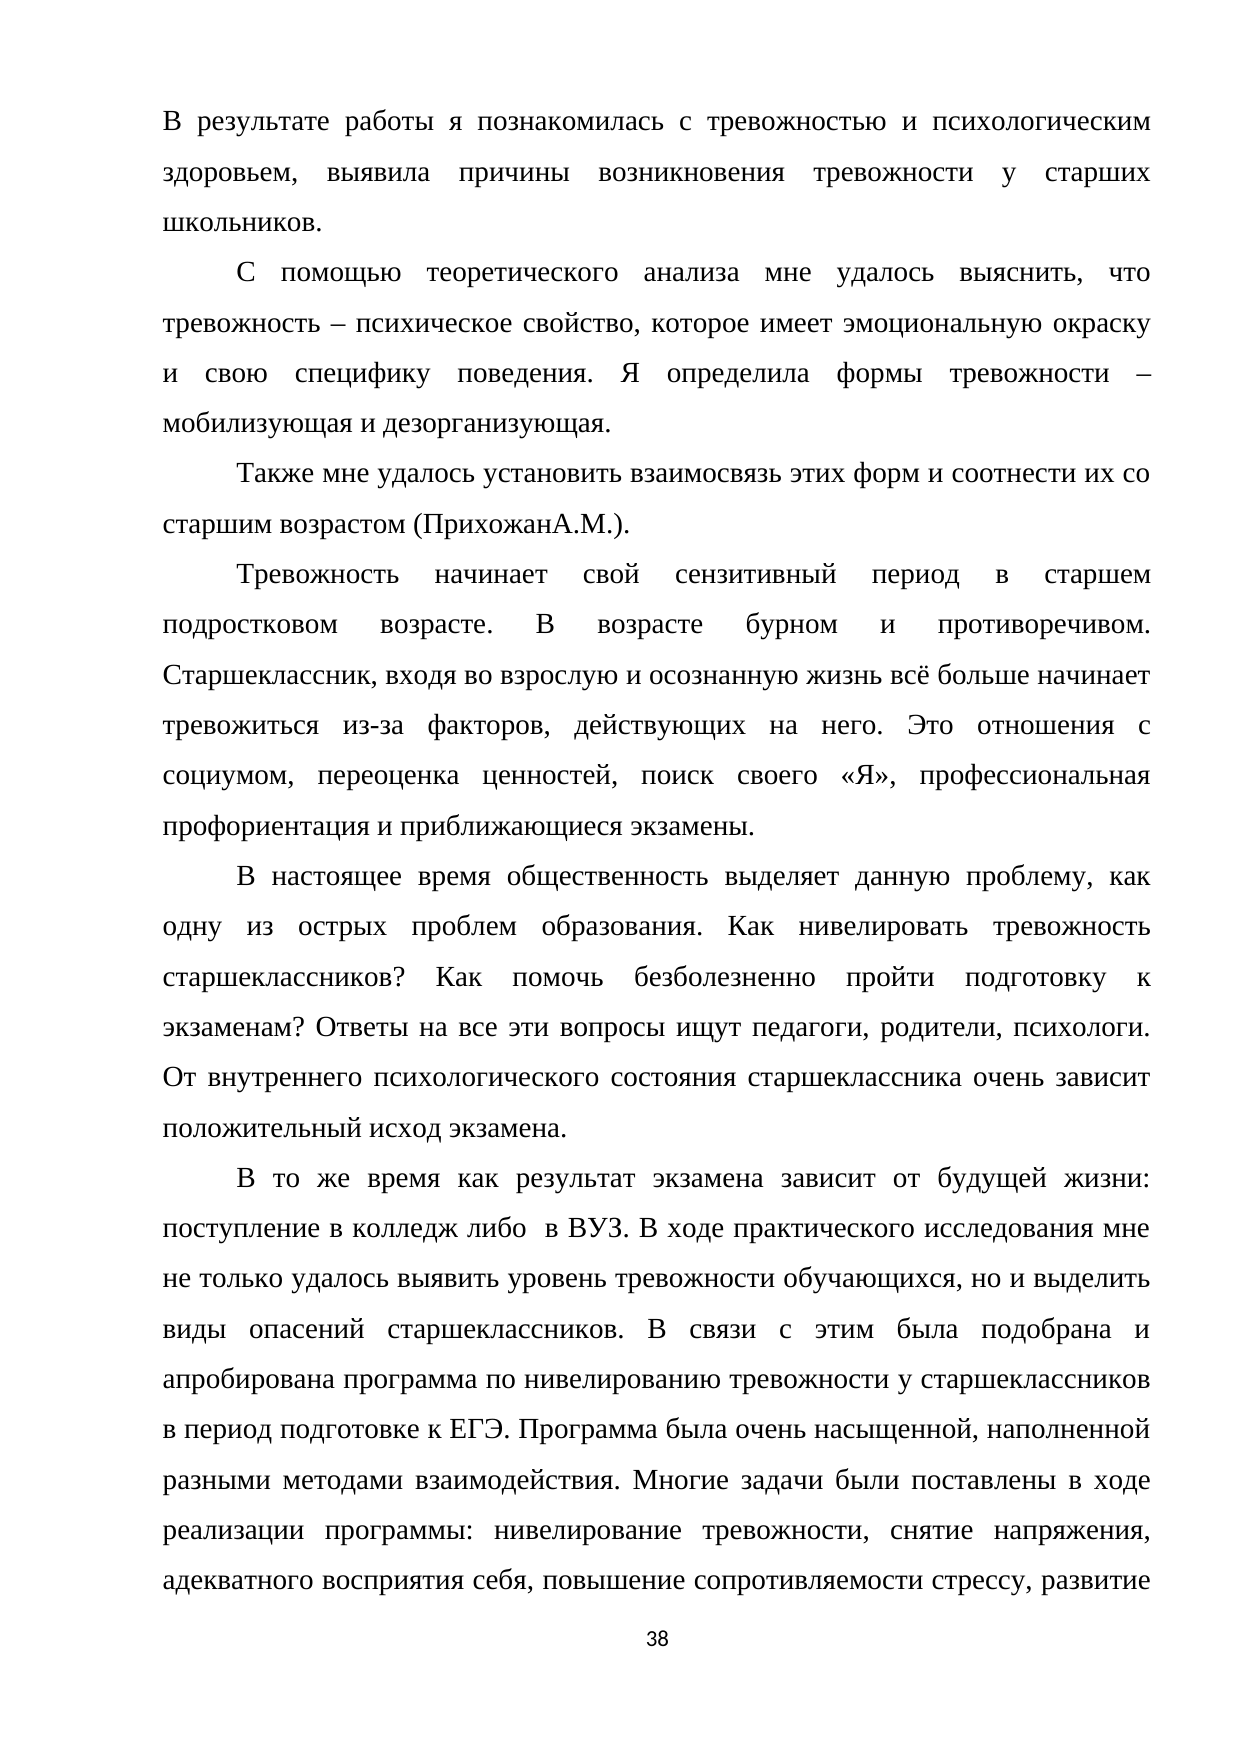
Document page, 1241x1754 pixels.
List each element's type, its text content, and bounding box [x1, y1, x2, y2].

text С помощью теоретического анализа мне удалось выяснить, что тревожность – психическое свойство, которое имеет эмоциональную окраску и свою специфику поведения. Я определила формы тревожности – мобилизующая и дезорганизующая. [162, 254, 1152, 439]
text Тревожность начинает свой сензитивный период в старшем подростковом возрасте. В возрасте бурном и противоречивом. Старшеклассник, входя во взрослую и осознанную жизнь всё больше начинает тревожиться из-за факторов, действующих на него. Это отношения с социумом, переоценка ценностей, поиск своего «Я», профессиональная профориентация и приближающиеся экзамены. [162, 556, 1152, 841]
text В настоящее время общественность выделяет данную проблему, как одну из острых проблем образования. Как нивелировать тревожность старшеклассников? Как помочь безболезненно пройти подготовку к экзаменам? Ответы на все эти вопросы ищут педагоги, родители, психологи. От внутреннего психологического состояния старшеклассника очень зависит положительный исход экзамена. [162, 858, 1152, 1143]
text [162, 1160, 1152, 1596]
text В результате работы я познакомилась с тревожностью и психологическим здоровьем, выявила причины возникновения тревожности у старших школьников. [162, 103, 1152, 238]
text Также мне удалось установить взаимосвязь этих форм и соотнести их со старшим возрастом (ПрихожанА.М.). [162, 456, 1152, 539]
